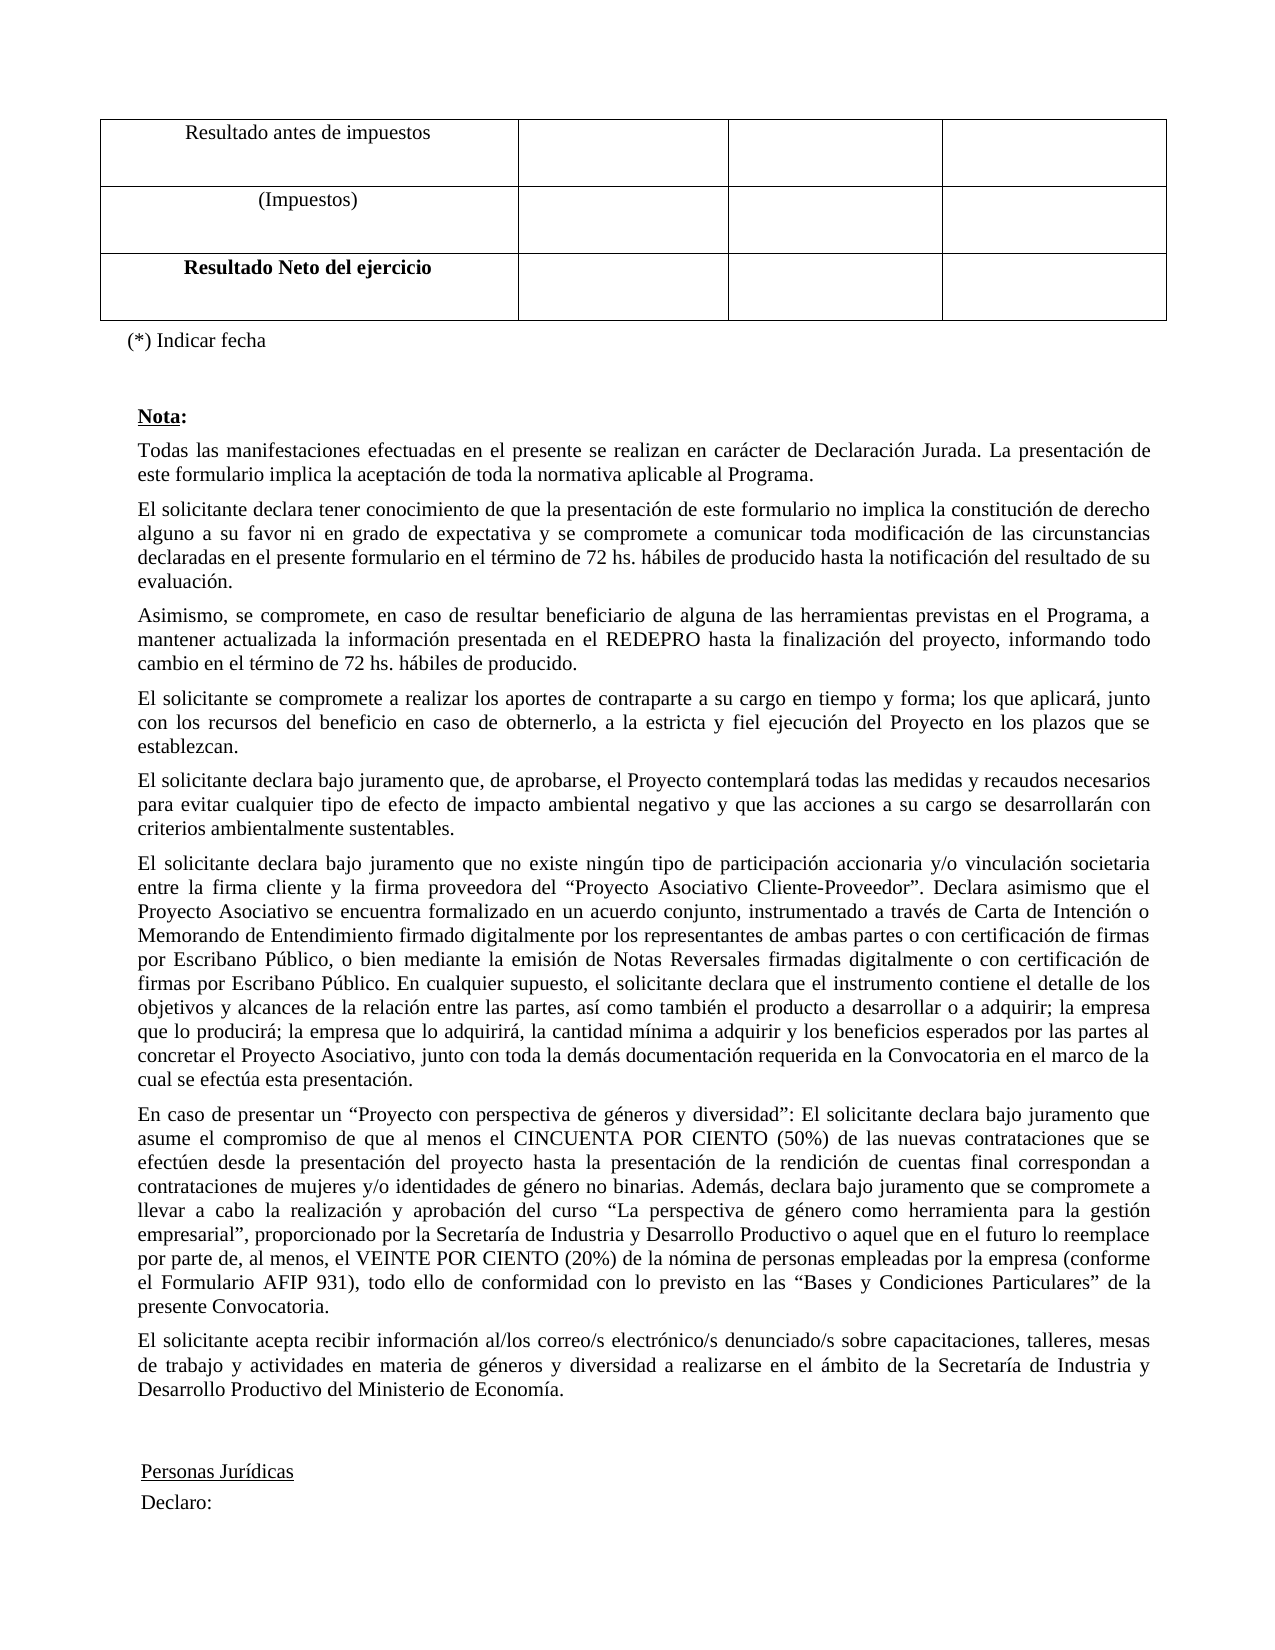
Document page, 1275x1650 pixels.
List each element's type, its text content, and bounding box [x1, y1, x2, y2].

table_cell Resultado Neto del ejercicio [101, 254, 518, 320]
text Personas Jurídicas [141, 1459, 1148, 1483]
text Nota: [137, 404, 1152, 428]
text El solicitante se compromete a realizar los aportes de contraparte a su cargo en tiempo y forma; los que aplicará, junto con los recursos del beneficio en caso de obternerlo, a la estricta y fiel ejecución del Proyecto en los plazos que se establezcan. [137, 686, 1152, 758]
text Asimismo, se compromete, en caso de resultar beneficiario de alguna de las herramientas previstas en el Programa, a mantener actualizada la información presentada en el REDEPRO hasta la finalización del proyecto, informando todo cambio en el término de 72 hs. hábiles de producido. [137, 603, 1152, 675]
text Declaro: [141, 1490, 1148, 1514]
text El solicitante acepta recibir información al/los correo/s electrónico/s denunciado/s sobre capacitaciones, talleres, mesas de trabajo y actividades en materia de géneros y diversidad a realizarse en el ámbito de la Secretaría de Industria y Desarrollo Productivo del Ministerio de Economía. [137, 1328, 1152, 1401]
table_cell [519, 120, 728, 186]
table_cell (Impuestos) [101, 187, 518, 253]
text El solicitante declara tener conocimiento de que la presentación de este formulario no implica la constitución de derecho alguno a su favor ni en grado de expectativa y se compromete a comunicar toda modificación de las circunstancias declaradas en el presente formulario en el término de 72 hs. hábiles de producido hasta la notificación del resultado de su evaluación. [137, 497, 1152, 593]
table_cell Resultado antes de impuestos [101, 120, 518, 186]
table_cell [729, 254, 942, 320]
text Todas las manifestaciones efectuadas en el presente se realizan en carácter de Declaración Jurada. La presentación de este formulario implica la aceptación de toda la normativa aplicable al Programa. [137, 438, 1152, 486]
table_cell [729, 187, 942, 253]
text En caso de presentar un “Proyecto con perspectiva de géneros y diversidad”: El solicitante declara bajo juramento que asume el compromiso de que al menos el CINCUENTA POR CIENTO (50%) de las nuevas contrataciones que se efectúen desde la presentación del proyecto hasta la presentación de la rendición de cuentas final correspondan a contrataciones de mujeres y/o identidades de género no binarias. Además, declara bajo juramento que se compromete a llevar a cabo la realización y aprobación del curso “La perspectiva de género como herramienta para la gestión empresarial”, proporcionado por la Secretaría de Industria y Desarrollo Productivo o aquel que en el futuro lo reemplace por parte de, al menos, el VEINTE POR CIENTO (20%) de la nómina de personas empleadas por la empresa (conforme el Formulario AFIP 931), todo ello de conformidad con lo previsto en las “Bases y Condiciones Particulares” de la presente Convocatoria. [137, 1102, 1152, 1318]
table_cell [519, 187, 728, 253]
table_cell [943, 187, 1166, 253]
table_cell [943, 120, 1166, 186]
table_cell [729, 120, 942, 186]
table_cell [943, 254, 1166, 320]
table_cell [519, 254, 728, 320]
text (*) Indicar fecha [127, 328, 1148, 352]
text El solicitante declara bajo juramento que, de aprobarse, el Proyecto contemplará todas las medidas y recaudos necesarios para evitar cualquier tipo de efecto de impacto ambiental negativo y que las acciones a su cargo se desarrollarán con criterios ambientalmente sustentables. [137, 768, 1152, 840]
text El solicitante declara bajo juramento que no existe ningún tipo de participación accionaria y/o vinculación societaria entre la firma cliente y la firma proveedora del “Proyecto Asociativo Cliente-Proveedor”. Declara asimismo que el Proyecto Asociativo se encuentra formalizado en un acuerdo conjunto, instrumentado a través de Carta de Intención o Memorando de Entendimiento firmado digitalmente por los representantes de ambas partes o con certificación de firmas por Escribano Público, o bien mediante la emisión de Notas Reversales firmadas digitalmente o con certificación de firmas por Escribano Público. En cualquier supuesto, el solicitante declara que el instrumento contiene el detalle de los objetivos y alcances de la relación entre las partes, así como también el producto a desarrollar o a adquirir; la empresa que lo producirá; la empresa que lo adquirirá, la cantidad mínima a adquirir y los beneficios esperados por las partes al concretar el Proyecto Asociativo, junto con toda la demás documentación requerida en la Convocatoria en el marco de la cual se efectúa esta presentación. [137, 851, 1152, 1091]
